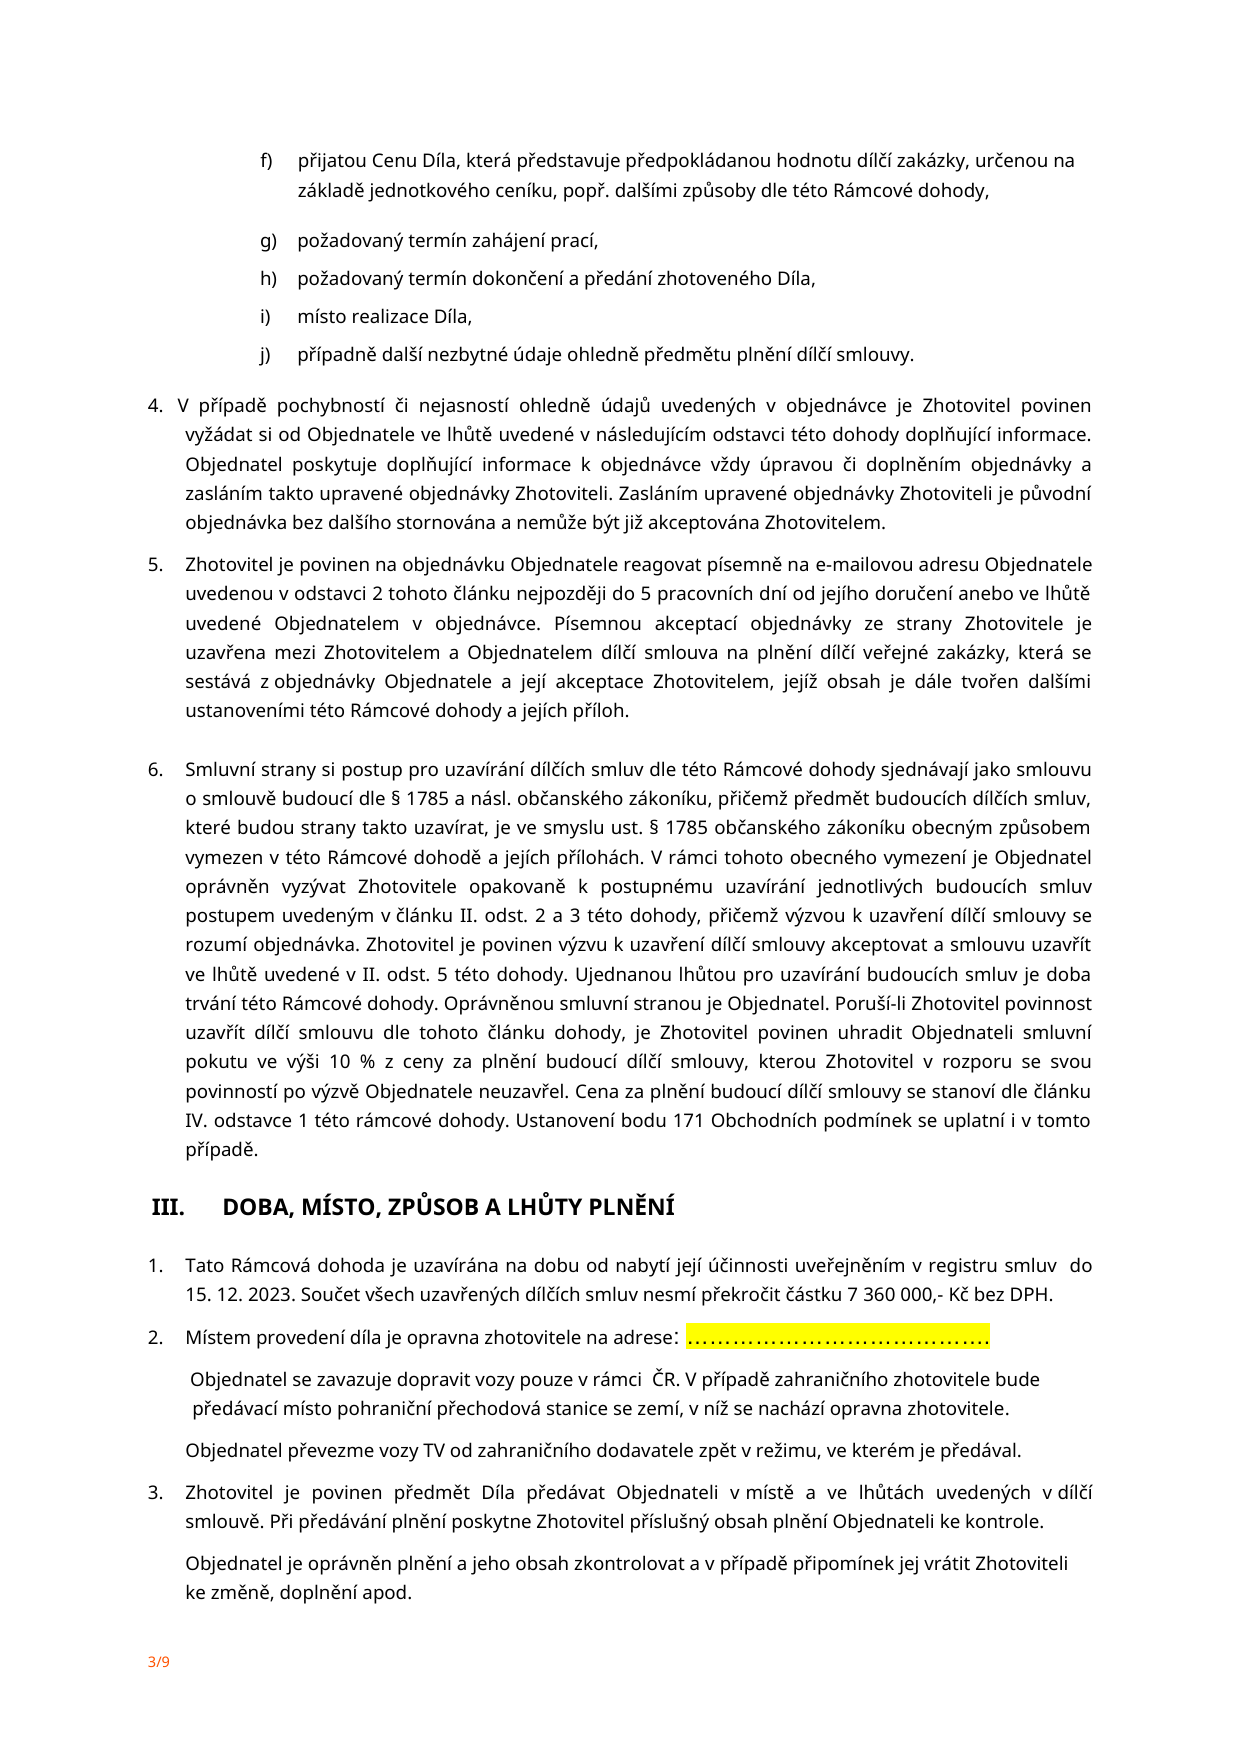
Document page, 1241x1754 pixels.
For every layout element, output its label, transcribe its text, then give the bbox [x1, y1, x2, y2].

text Objednatel se zavazuje dopravit vozy pouze v rámci ČR. V případě zahraničního zhotovitele bude předávací místo pohraniční přechodová stanice se zemí, v níž se nachází opravna zhotovitele. [148, 1366, 1093, 1421]
list požadovaný termín dokončení a předání zhotoveného Díla, [260, 265, 1093, 291]
list Objednatel je oprávněn plnění a jeho obsah zkontrolovat a v případě připomínek jej vrátit Zhotoviteli ke změně, doplnění apod. [185, 1550, 1093, 1605]
text Objednatel převezme vozy TV od zahraničního dodavatele zpět v režimu, ve kterém je předával. [185, 1437, 1093, 1463]
list Smluvní strany si postup pro uzavírání dílčích smluv dle této Rámcové dohody sjednávají jako smlouvu o smlouvě budoucí dle § 1785 a násl. občanského zákoníku, přičemž předmět budoucích dílčích smluv, které budou strany takto uzavírat, je ve smyslu ust. § 1785 občanského zákoníku obecným způsobem vymezen v této Rámcové dohodě a jejích přílohách. V rámci tohoto obecného vymezení je Objednatel oprávněn vyzývat Zhotovitele opakovaně k postupnému uzavírání jednotlivých budoucích smluv postupem uvedeným v článku II. odst. 2 a 3 této dohody, přičemž výzvou k uzavření dílčí smlouvy se rozumí objednávka. Zhotovitel je povinen výzvu k uzavření dílčí smlouvy akceptovat a smlouvu uzavřít ve lhůtě uvedené v II. odst. 5 této dohody. Ujednanou lhůtou pro uzavírání budoucích smluv je doba trvání této Rámcové dohody. Oprávněnou smluvní stranou je Objednatel. Poruší-li Zhotovitel povinnost uzavřít dílčí smlouvu dle tohoto článku dohody, je Zhotovitel povinen uhradit Objednateli smluvní pokutu ve výši 10 % z ceny za plnění budoucí dílčí smlouvy, kterou Zhotovitel v rozporu se svou povinností po výzvě Objednatele neuzavřel. Cena za plnění budoucí dílčí smlouvy se stanoví dle článku IV. odstavce 1 této rámcové dohody. Ustanovení bodu 171 Obchodních podmínek se uplatní i v tomto případě. [148, 756, 1093, 1162]
text Zhotovitel je povinen předmět Díla předávat Objednateli v místě a ve lhůtách uvedených v dílčí smlouvě. Při předávání plnění poskytne Zhotovitel příslušný obsah plnění Objednateli ke kontrole. [148, 1479, 1093, 1534]
list DOBA, MÍSTO, ZPŮSOB A LHŮTY PLNĚNÍ [185, 1191, 1093, 1222]
text Tato Rámcová dohoda je uzavírána na dobu od nabytí její účinnosti uveřejněním v registru smluv do 15. 12. 2023. Součet všech uzavřených dílčích smluv nesmí překročit částku 7 360 000,- Kč bez DPH. [148, 1252, 1093, 1307]
list případně další nezbytné údaje ohledně předmětu plnění dílčí smlouvy. [260, 342, 1093, 367]
list V případě pochybností či nejasností ohledně údajů uvedených v objednávce je Zhotovitel povinen vyžádat si od Objednatele ve lhůtě uvedené v následujícím odstavci této dohody doplňující informace. Objednatel poskytuje doplňující informace k objednávce vždy úpravou či doplněním objednávky a zasláním takto upravené objednávky Zhotoviteli. Zasláním upravené objednávky Zhotoviteli je původní objednávka bez dalšího stornována a nemůže být již akceptována Zhotovitelem. [148, 392, 1093, 535]
list Zhotovitel je povinen na objednávku Objednatele reagovat písemně na e-mailovou adresu Objednatele uvedenou v odstavci 2 tohoto článku nejpozději do 5 pracovních dní od jejího doručení anebo ve lhůtě uvedené Objednatelem v objednávce. Písemnou akceptací objednávky ze strany Zhotovitele je uzavřena mezi Zhotovitelem a Objednatelem dílčí smlouva na plnění dílčí veřejné zakázky, která se sestává z objednávky Objednatele a její akceptace Zhotovitelem, jejíž obsah je dále tvořen dalšími ustanoveními této Rámcové dohody a jejích příloh. [148, 551, 1093, 723]
list požadovaný termín zahájení prací, [260, 227, 1093, 252]
list přijatou Cenu Díla, která představuje předpokládanou hodnotu dílčí zakázky, určenou na základě jednotkového ceníku, popř. dalšími způsoby dle této Rámcové dohody, [260, 148, 1093, 202]
list místo realizace Díla, [260, 303, 1093, 329]
text Místem provedení díla je opravna zhotovitele na adrese: …………………………………. [148, 1323, 1093, 1350]
